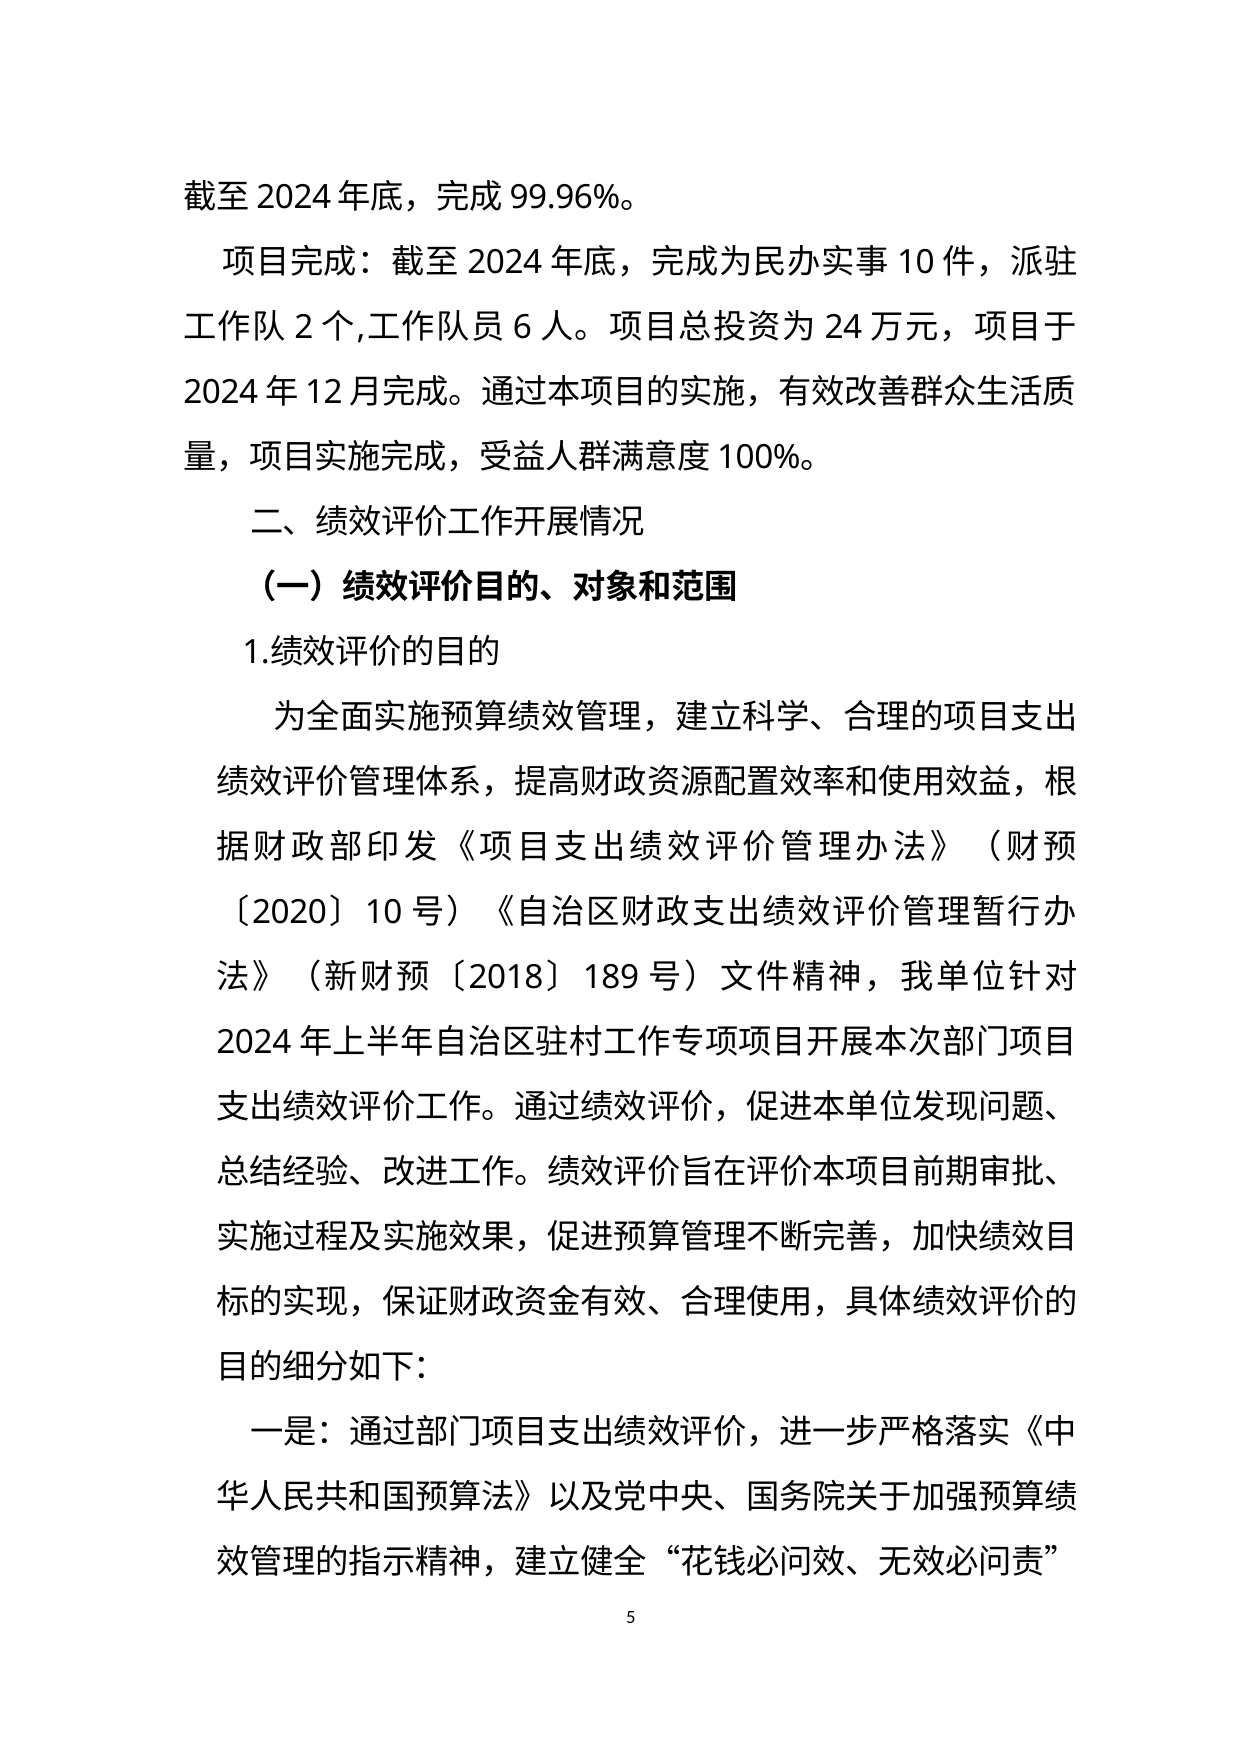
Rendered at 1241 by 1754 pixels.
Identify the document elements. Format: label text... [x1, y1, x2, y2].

text （一）绩效评价目的、对象和范围 [183, 552, 1078, 617]
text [216, 682, 1078, 1592]
text 1.绩效评价的目的 [183, 617, 1078, 682]
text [183, 162, 1078, 487]
text 二、绩效评价工作开展情况 [183, 487, 1078, 552]
